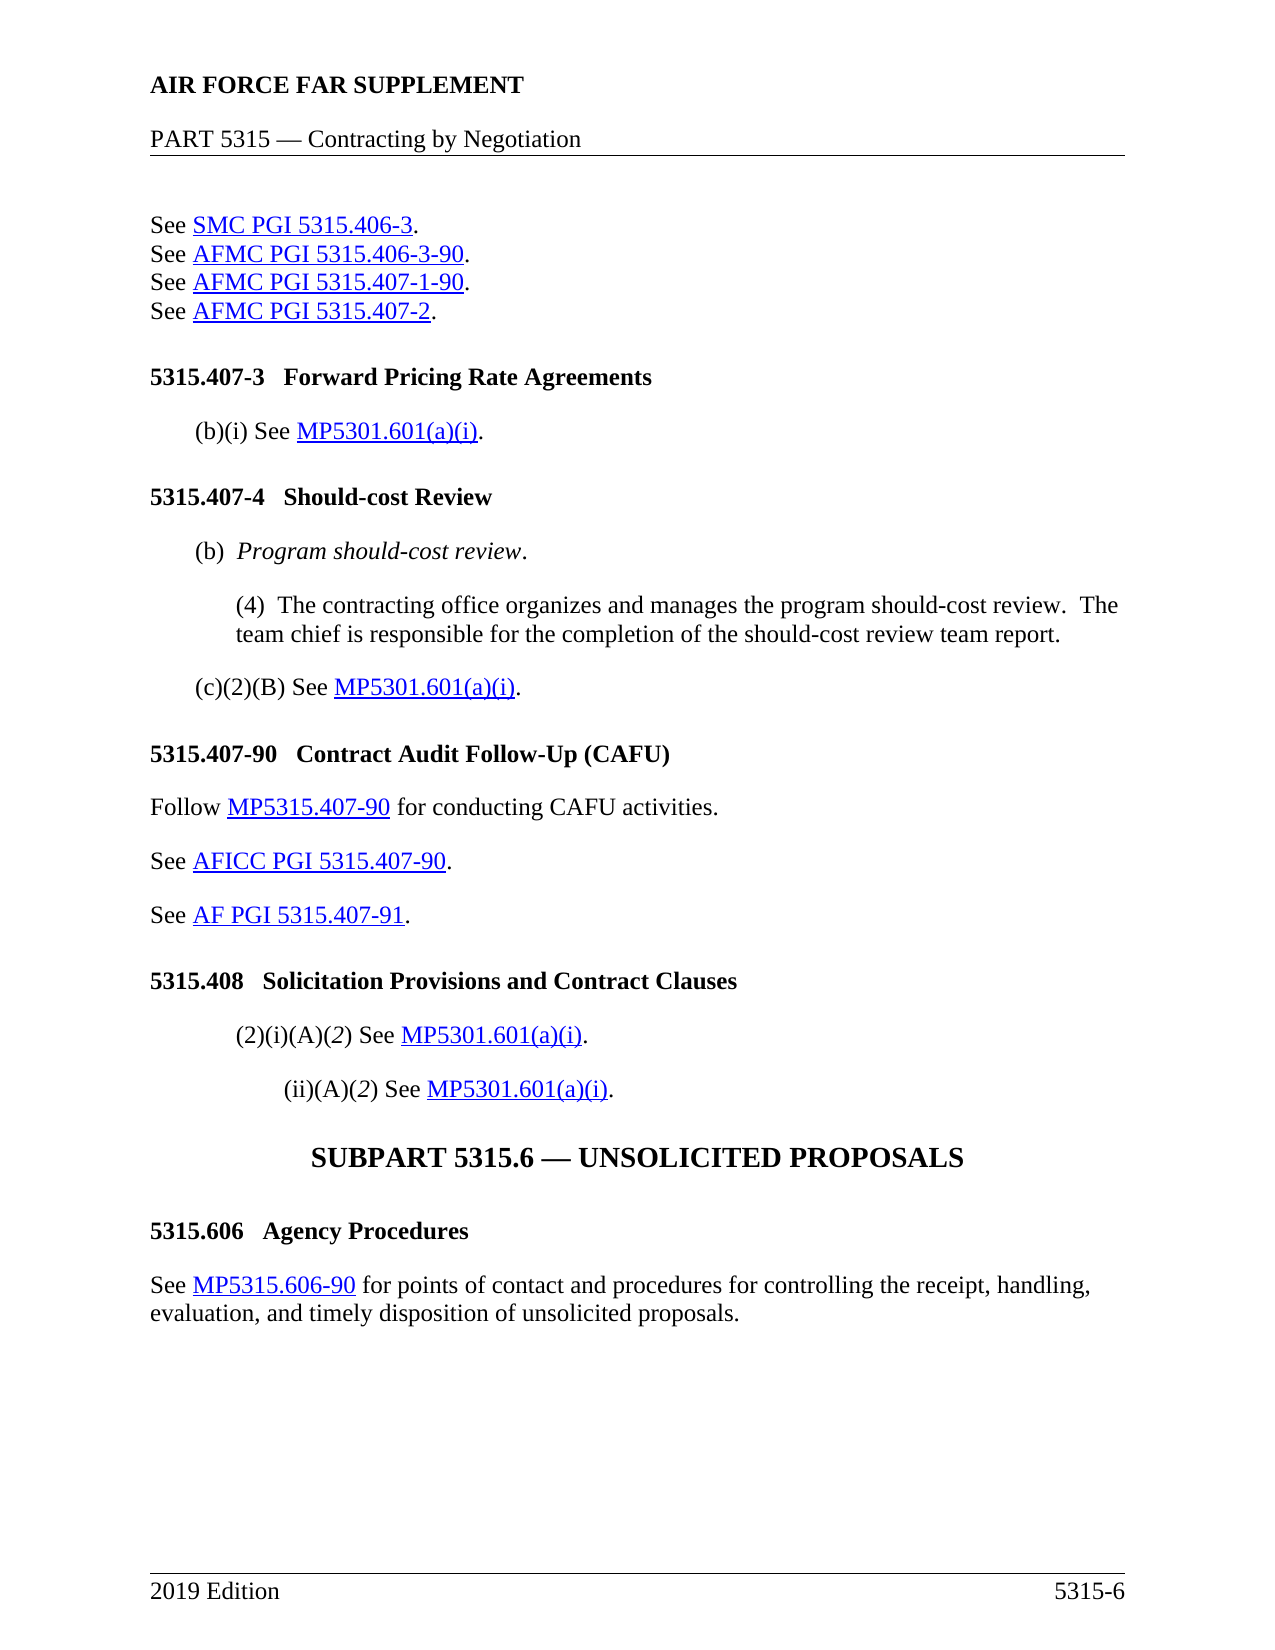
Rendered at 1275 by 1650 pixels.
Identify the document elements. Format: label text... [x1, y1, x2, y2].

list (ii)(A)(2) See MP5301.601(a)(i). [283, 1074, 1125, 1102]
subtitle 5315.407-3 Forward Pricing Rate Agreements [150, 362, 1125, 391]
text See AFMC PGI 5315.406-3-90. [150, 239, 1125, 267]
subtitle SUBPART 5315.6 — UNSOLICITED PROPOSALS [150, 1140, 1125, 1173]
subtitle 5315.407-4 Should-cost Review [150, 482, 1125, 511]
list (b)(i) See MP5301.601(a)(i). [195, 416, 1125, 445]
text See AFICC PGI 5315.407-90. [150, 846, 1125, 875]
text See MP5315.606-90 for points of contact and procedures for controlling the receipt, handling, evaluation, and timely disposition of unsolicited proposals. [150, 1270, 1125, 1327]
list (c)(2)(B) See MP5301.601(a)(i). [195, 672, 1125, 701]
text See AFMC PGI 5315.407-1-90. [150, 267, 1125, 296]
text See AF PGI 5315.407-91. [150, 900, 1125, 929]
subtitle 5315.408 Solicitation Provisions and Contract Clauses [150, 966, 1125, 995]
list (4) The contracting office organizes and manages the program should-cost review. The team chief is responsible for the completion of the should-cost review team report. [236, 590, 1125, 647]
text See AFMC PGI 5315.407-2. [150, 296, 1125, 325]
list (2)(i)(A)(2) See MP5301.601(a)(i). [236, 1020, 1125, 1049]
list (b) Program should-cost review. [195, 536, 1125, 565]
subtitle 5315.407-90 Contract Audit Follow-Up (CAFU) [150, 739, 1125, 767]
text See SMC PGI 5315.406-3. [150, 210, 1125, 239]
subtitle 5315.606 Agency Procedures [150, 1216, 1125, 1245]
text Follow MP5315.407-90 for conducting CAFU activities. [150, 792, 1125, 821]
